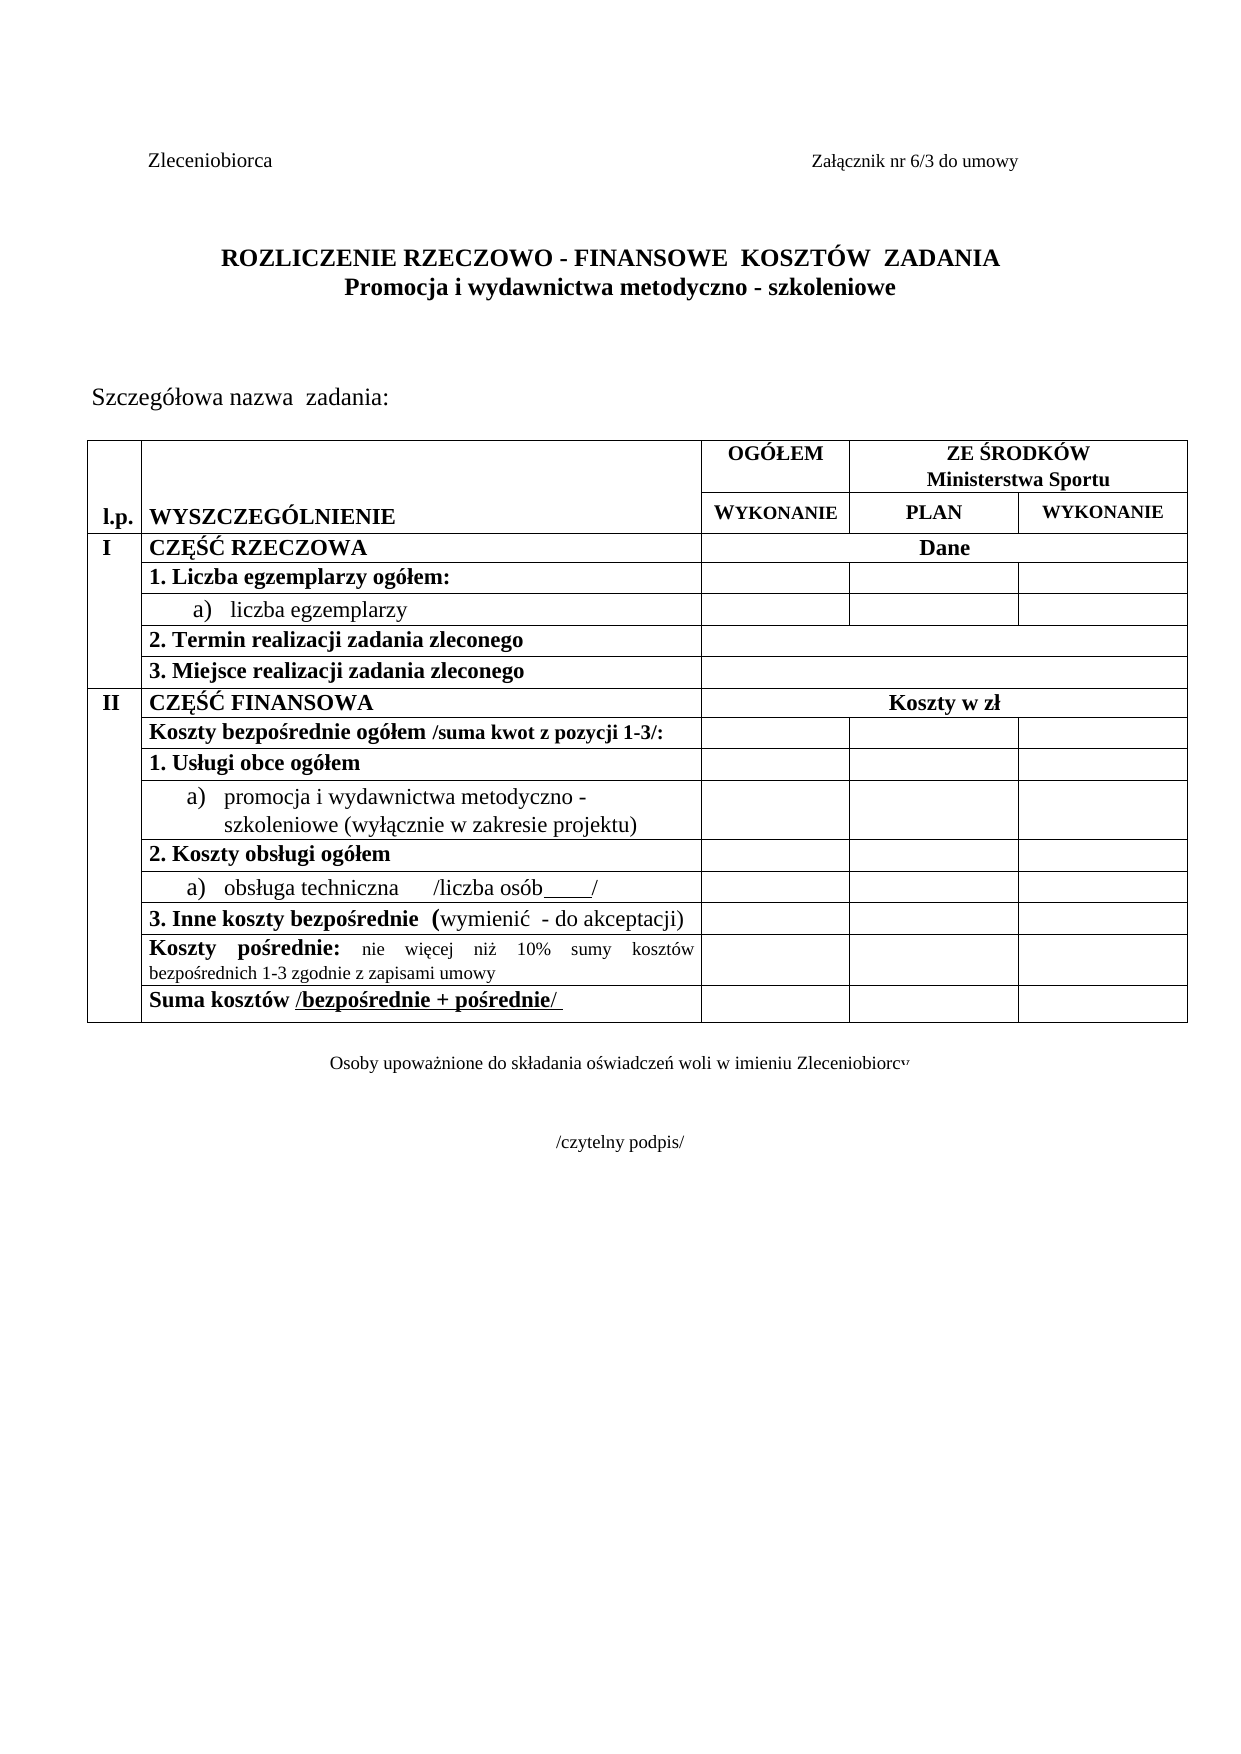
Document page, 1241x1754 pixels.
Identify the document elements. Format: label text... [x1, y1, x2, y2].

table_cell Koszty pośrednie: nie więcej niż 10% sumy kosztów bezpośrednich 1-3 zgodnie z zapisami umowy [142, 935, 701, 985]
table_cell [850, 563, 1018, 593]
table_cell [702, 840, 849, 871]
table_cell [1019, 781, 1187, 839]
table_cell [702, 749, 849, 780]
table_header WYSZCZEGÓLNIENIE [142, 441, 701, 533]
table_cell [702, 986, 849, 1022]
table_cell [1019, 872, 1187, 902]
table_cell CZĘŚĆ RZECZOWA [142, 534, 701, 562]
text Promocja i wydawnictwa metodyczno - szkoleniowe [148, 272, 1093, 301]
table_cell [850, 903, 1018, 933]
table_cell [850, 781, 1018, 839]
table_cell 3. Miejsce realizacji zadania zleconego [142, 657, 701, 688]
text Osoby upoważnione do składania oświadczeń woli w imieniu Zleceniobiorcy [148, 1052, 1093, 1073]
table_cell Koszty w zł [702, 689, 1187, 717]
table_cell [702, 903, 849, 933]
subtitle Szczegółowa nazwa zadania: [91, 382, 1093, 411]
table_cell promocja i wydawnictwa metodyczno - szkoleniowe (wyłącznie w zakresie projektu) [142, 781, 701, 839]
table_cell [850, 718, 1018, 748]
table_header l.p. [88, 441, 141, 533]
table_cell 1. Usługi obce ogółem [142, 749, 701, 780]
table_cell [1019, 718, 1187, 748]
table_cell 1. Liczba egzemplarzy ogółem: [142, 563, 701, 593]
subtitle ROZLICZENIE RZECZOWO - FINANSOWE KOSZTÓW ZADANIA [129, 243, 1093, 272]
table_cell I [88, 534, 141, 688]
table_cell [702, 718, 849, 748]
table_cell [1019, 749, 1187, 780]
table_cell Koszty bezpośrednie ogółem /suma kwot z pozycji 1-3/: [142, 718, 701, 748]
table_cell [1019, 986, 1187, 1022]
table_cell [702, 626, 1187, 656]
table_cell [702, 872, 849, 902]
table_cell PLAN [850, 493, 1018, 533]
table_cell [1019, 840, 1187, 871]
table_header ZE ŚRODKÓW Ministerstwa Sportu [850, 441, 1187, 492]
table_cell [850, 594, 1018, 625]
table_cell WYKONANIE [702, 493, 849, 533]
table_cell [850, 935, 1018, 985]
table_cell liczba egzemplarzy [142, 594, 701, 625]
table_cell Dane [702, 534, 1187, 562]
table_cell [702, 781, 849, 839]
table_cell II [88, 689, 141, 1022]
table_cell [1019, 903, 1187, 933]
table_cell WYKONANIE [1019, 493, 1187, 533]
table_cell CZĘŚĆ FINANSOWA [142, 689, 701, 717]
text Zleceniobiorca Załącznik nr 6/3 do umowy [148, 148, 1137, 172]
table_header OGÓŁEM [702, 441, 849, 492]
table_cell 2. Termin realizacji zadania zleconego [142, 626, 701, 656]
table_cell [850, 986, 1018, 1022]
table_cell [850, 840, 1018, 871]
table_cell [702, 563, 849, 593]
table_cell Suma kosztów /bezpośrednie + pośrednie/ [142, 986, 701, 1022]
table_cell [1019, 935, 1187, 985]
table_cell [850, 749, 1018, 780]
table_cell [1019, 563, 1187, 593]
table_cell [1019, 594, 1187, 625]
text /czytelny podpis/ [148, 1131, 900, 1152]
table_cell [850, 872, 1018, 902]
table_cell 3. Inne koszty bezpośrednie (wymienić - do akceptacji) [142, 903, 701, 933]
table_cell [702, 594, 849, 625]
table_cell [702, 657, 1187, 688]
table_cell [702, 935, 849, 985]
table_cell 2. Koszty obsługi ogółem [142, 840, 701, 871]
table_cell obsługa techniczna /liczba osób / [142, 872, 701, 902]
